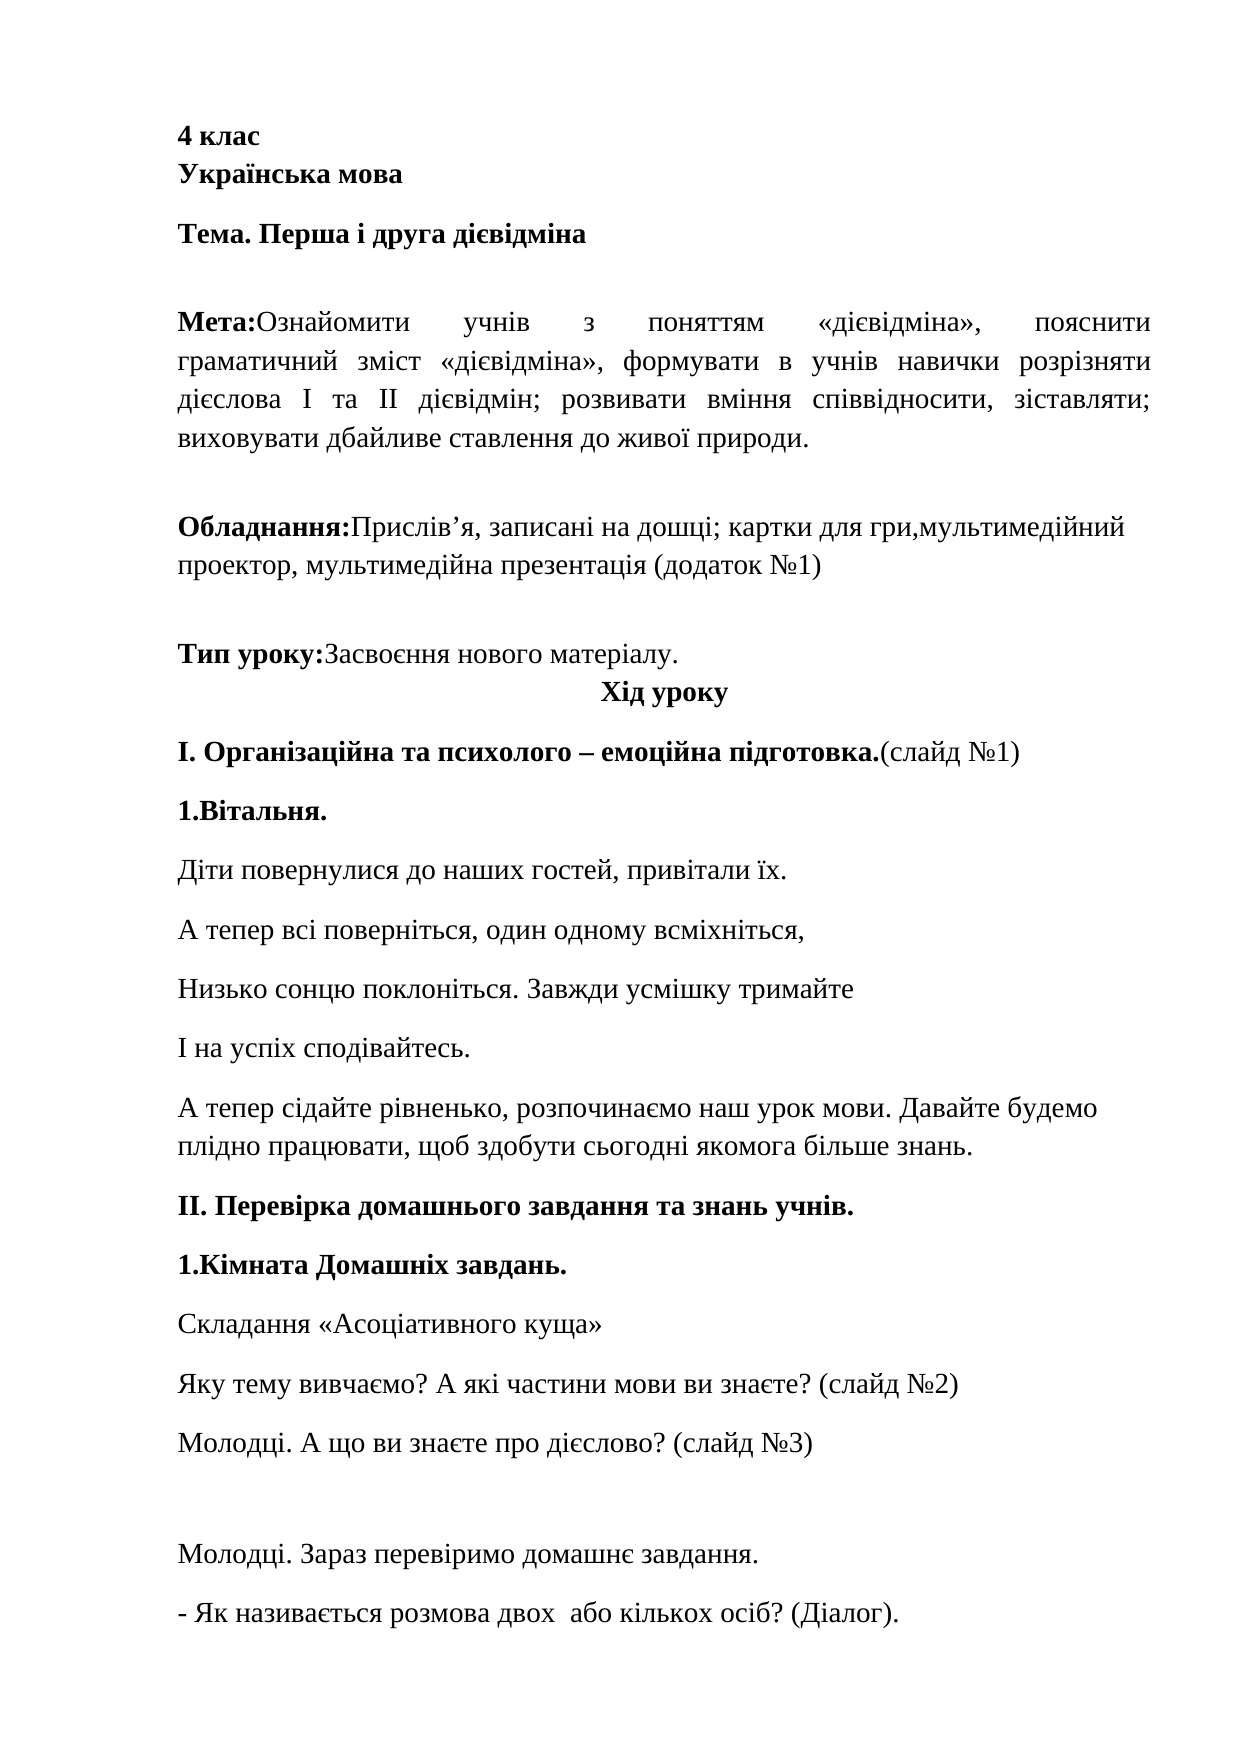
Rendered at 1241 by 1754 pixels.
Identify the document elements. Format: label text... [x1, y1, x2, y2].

text Молодці. Зараз перевіримо домашнє завдання. [177, 1536, 1152, 1569]
text 1.Вітальня. [177, 793, 1152, 827]
text А тепер всі поверніться, один одному всміхніться, [177, 912, 1152, 945]
text Молодці. А що ви знаєте про дієслово? (слайд №3) [177, 1425, 1152, 1459]
subtitle 4 клас [177, 118, 1152, 152]
text Хід уроку [177, 674, 1152, 708]
subtitle Тип уроку:Засвоєння нового матеріалу. [177, 636, 1152, 669]
text Українська мова [177, 157, 1152, 190]
subtitle Мета:Ознайомити учнів з поняттям «дієвідміна», пояснити граматичний зміст «дієвідміна», формувати в учнів навички розрізняти дієслова I та II дієвідмін; розвивати вміння співвідносити, зіставляти; виховувати дбайливе ставлення до живої природи. [177, 304, 1152, 454]
text Яку тему вивчаємо? А які частини мови ви знаєте? (слайд №2) [177, 1366, 1152, 1399]
subtitle Тема. Перша і друга дієвідміна [177, 216, 1152, 249]
text А тепер сідайте рівненько, розпочинаємо наш урок мови. Давайте будемо плідно працювати, щоб здобути сьогодні якомога більше знань. [177, 1090, 1152, 1162]
text І на успіх сподівайтесь. [177, 1031, 1152, 1064]
text I. Організаційна та психолого – емоційна підготовка.(слайд №1) [177, 734, 1152, 767]
subtitle Обладнання:Прислів’я, записані на дошці; картки для гри,мультимедійний проектор, мультимедійна презентація (додаток №1) [177, 509, 1152, 581]
text Складання «Асоціативного куща» [177, 1307, 1152, 1340]
text II. Перевірка домашнього завдання та знань учнів. [177, 1188, 1152, 1221]
text 1.Кімната Домашніх завдань. [177, 1247, 1152, 1281]
text Низько сонцю поклоніться. Завжди усмішку тримайте [177, 971, 1152, 1005]
text Діти повернулися до наших гостей, привітали їх. [177, 852, 1152, 886]
text - Як називається розмова двох або кількох осіб? (Діалог). [177, 1595, 1152, 1629]
